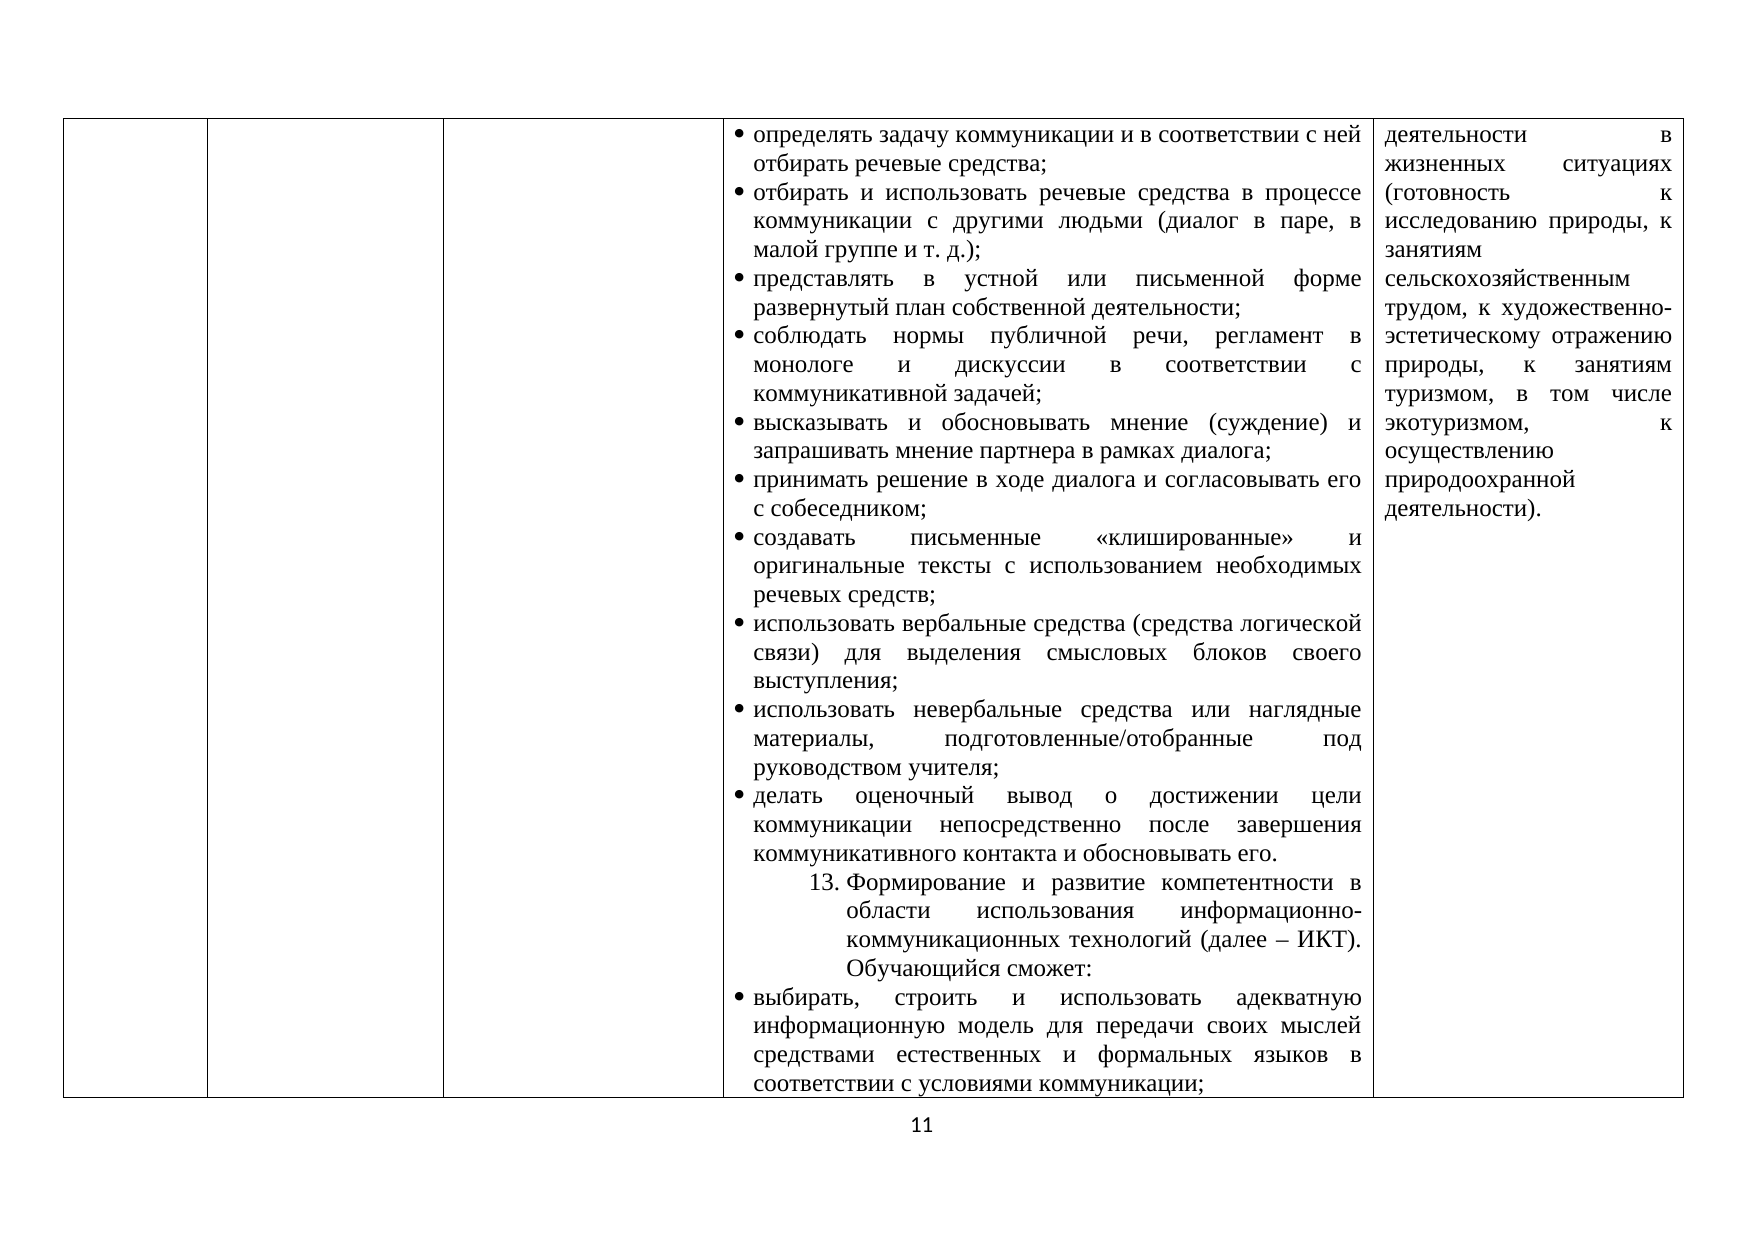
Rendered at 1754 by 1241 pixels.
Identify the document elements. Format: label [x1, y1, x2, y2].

table_cell [64, 119, 207, 1097]
